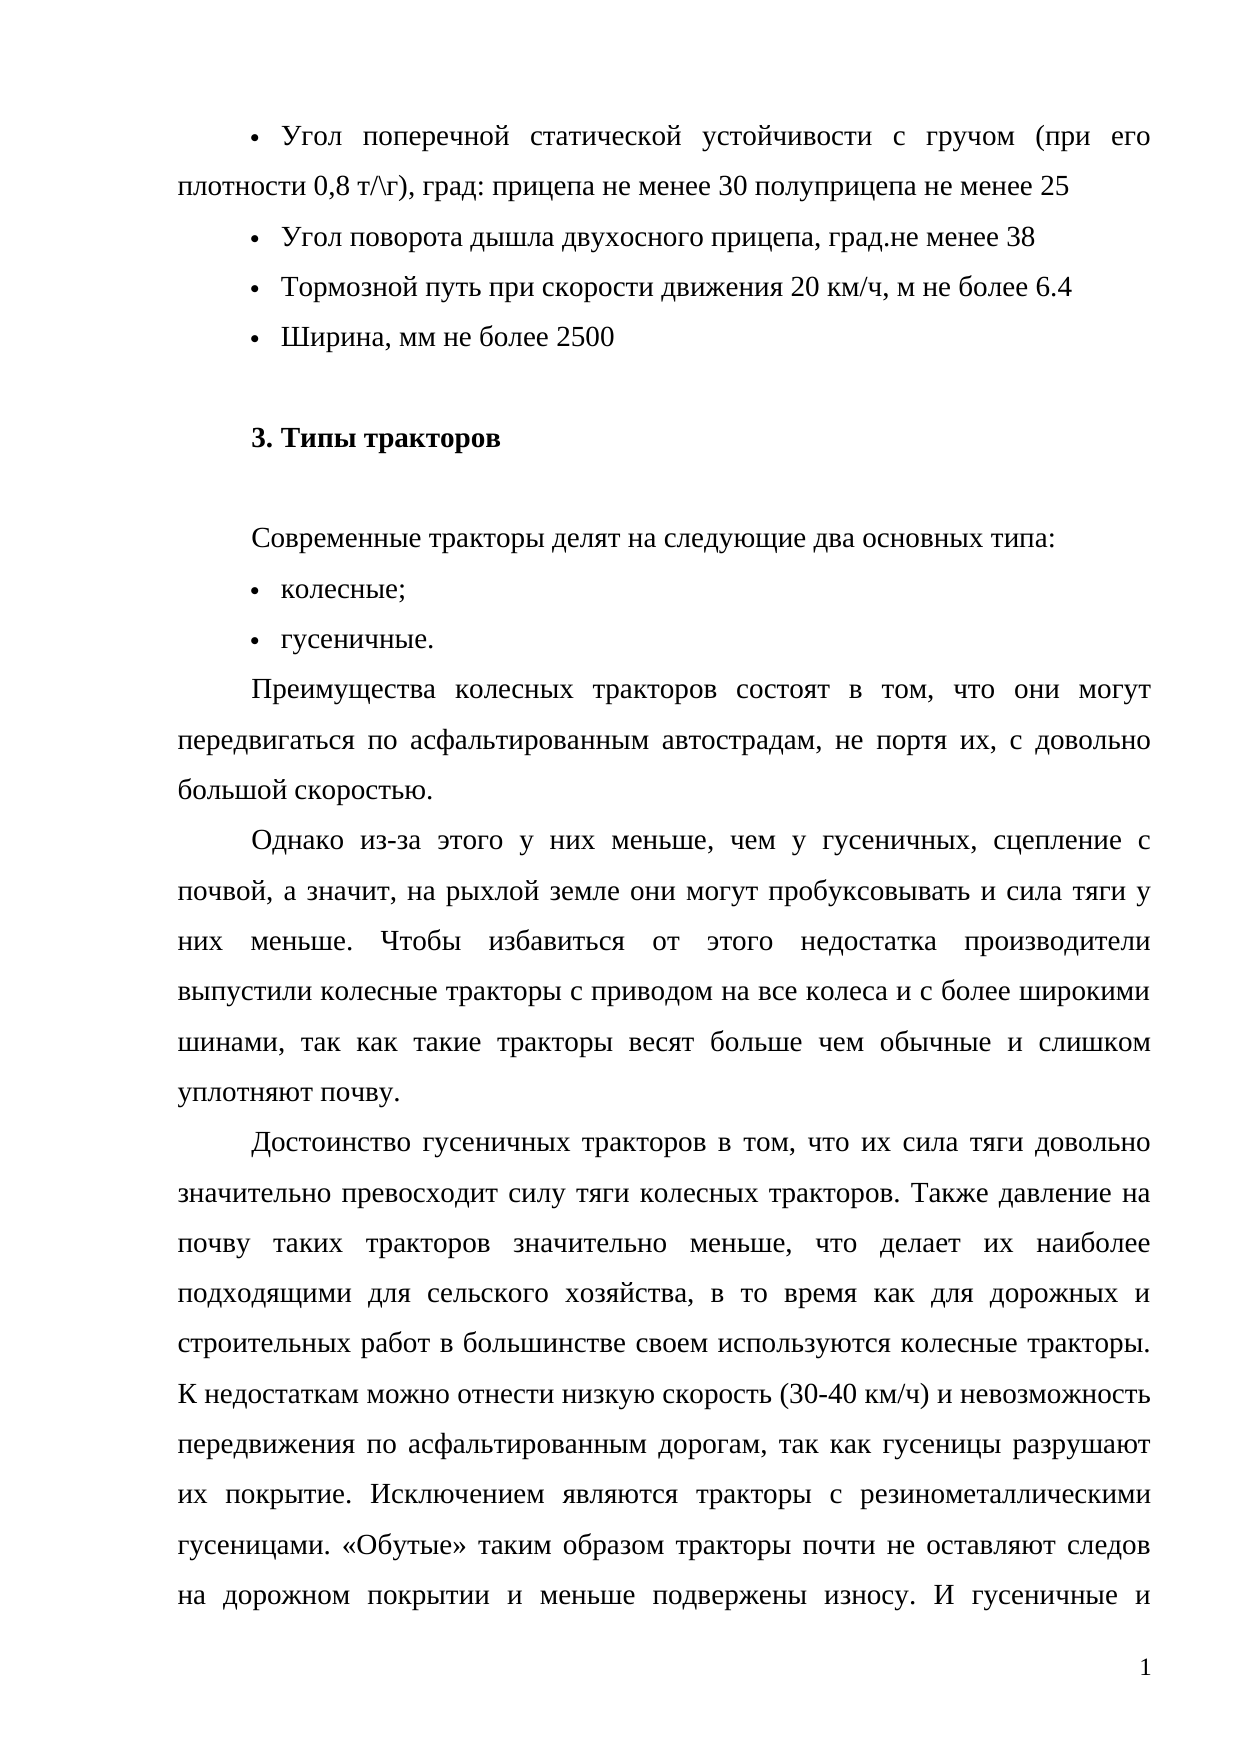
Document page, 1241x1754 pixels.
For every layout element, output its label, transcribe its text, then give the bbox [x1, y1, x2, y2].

list Угол поперечной статической устойчивости с гручом (при его плотности 0,8 т/\г), град: прицепа не менее 30 полуприцепа не менее 25 [177, 118, 1152, 202]
list Угол поворота дышла двухосного прицепа, град.не менее 38 [177, 219, 1152, 252]
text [177, 1124, 1152, 1611]
text Однако из-за этого у них меньше, чем у гусеничных, сцепление с почвой, а значит, на рыхлой земле они могут пробуксовывать и сила тяги у них меньше. Чтобы избавиться от этого недостатка производители выпустили колесные тракторы с приводом на все колеса и с более широкими шинами, так как такие тракторы весят больше чем обычные и слишком уплотняют почву. [177, 822, 1152, 1108]
list гусеничные. [177, 621, 1152, 655]
list Тормозной путь при скорости движения , м не более 6.4 [177, 269, 1152, 303]
list Ширина, мм не более 2500 [177, 319, 1152, 353]
text Современные тракторы делят на следующие два основных типа: [177, 521, 1152, 554]
list колесные; [177, 571, 1152, 604]
text Преимущества колесных тракторов состоят в том, что они могут передвигаться по асфальтированным автострадам, не портя их, с довольно большой скоростью. [177, 672, 1152, 806]
list Типы тракторов [177, 420, 1152, 453]
